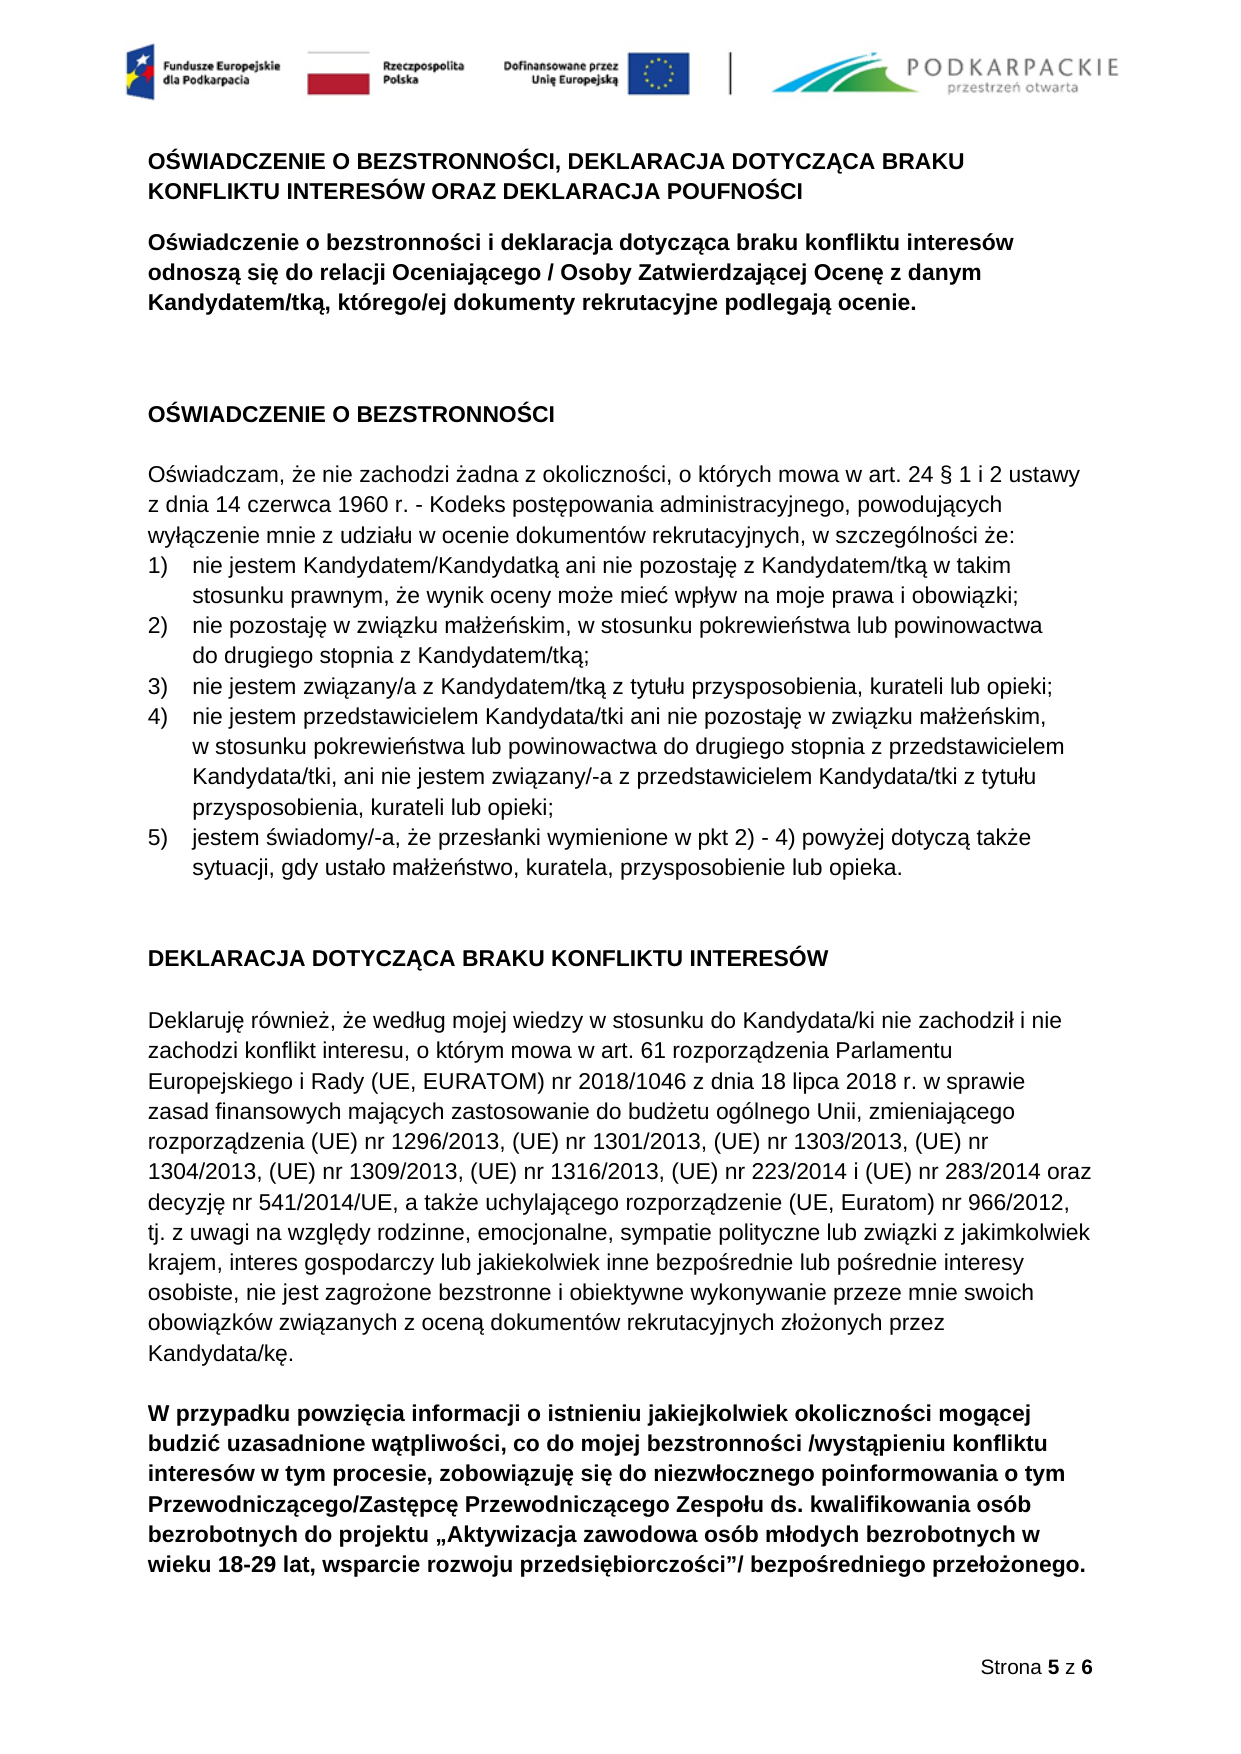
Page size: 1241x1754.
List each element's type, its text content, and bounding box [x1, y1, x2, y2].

list nie jestem związany/a z Kandydatem/tką z tytułu przysposobienia, kurateli lub opieki; [148, 673, 1093, 699]
list nie pozostaję w związku małżeńskim, w stosunku pokrewieństwa lub powinowactwa do drugiego stopnia z Kandydatem/tką; [148, 612, 1093, 669]
list nie jestem przedstawicielem Kandydata/tki ani nie pozostaję w związku małżeńskim, w stosunku pokrewieństwa lub powinowactwa do drugiego stopnia z przedstawicielem Kandydata/tki, ani nie jestem związany/-a z przedstawicielem Kandydata/tki z tytułu przysposobienia, kurateli lub opieki; [148, 703, 1093, 820]
text Deklaruję również, że według mojej wiedzy w stosunku do Kandydata/ki nie zachodził i nie zachodzi konflikt interesu, o którym mowa w art. 61 rozporządzenia Parlamentu Europejskiego i Rady (UE, EURATOM) nr 2018/1046 z dnia 18 lipca 2018 r. w sprawie zasad finansowych mających zastosowanie do budżetu ogólnego Unii, zmieniającego rozporządzenia (UE) nr 1296/2013, (UE) nr 1301/2013, (UE) nr 1303/2013, (UE) nr 1304/2013, (UE) nr 1309/2013, (UE) nr 1316/2013, (UE) nr 223/2014 i (UE) nr 283/2014 oraz decyzję nr 541/2014/UE, a także uchylającego rozporządzenie (UE, Euratom) nr 966/2012, tj. z uwagi na względy rodzinne, emocjonalne, sympatie polityczne lub związki z jakimkolwiek krajem, interes gospodarczy lub jakiekolwiek inne bezpośrednie lub pośrednie interesy osobiste, nie jest zagrożone bezstronne i obiektywne wykonywanie przeze mnie swoich obowiązków związanych z oceną dokumentów rekrutacyjnych złożonych przez Kandydata/kę. W przypadku powzięcia informacji o istnieniu jakiejkolwiek okoliczności mogącej budzić uzasadnione wątpliwości, co do mojej bezstronności /wystąpieniu konfliktu interesów w tym procesie, zobowiązuję się do niezwłocznego poinformowania o tym Przewodniczącego/Zastępcę Przewodniczącego Zespołu ds. kwalifikowania osób bezrobotnych do projektu „Aktywizacja zawodowa osób młodych bezrobotnych w wieku 18-29 lat, wsparcie rozwoju przedsiębiorczości”/ bezpośredniego przełożonego. [148, 1007, 1093, 1577]
picture [113, 30, 1132, 114]
text Oświadczenie o bezstronności i deklaracja dotycząca braku konfliktu interesów odnoszą się do relacji Oceniającego / Osoby Zatwierdzającej Ocenę z danym Kandydatem/tką, którego/ej dokumenty rekrutacyjne podlegają ocenie. [148, 229, 1093, 316]
text Oświadczam, że nie zachodzi żadna z okoliczności, o których mowa w art. 24 § 1 i 2 ustawy z dnia 14 czerwca 1960 r. - Kodeks postępowania administracyjnego, powodujących wyłączenie mnie z udziału w ocenie dokumentów rekrutacyjnych, w szczególności że: [148, 461, 1093, 548]
text DEKLARACJA DOTYCZĄCA BRAKU KONFLIKTU INTERESÓW [148, 944, 1093, 1003]
list jestem świadomy/-a, że przesłanki wymienione w pkt 2) - 4) powyżej dotyczą także sytuacji, gdy ustało małżeństwo, kuratela, przysposobienie lub opieka. [148, 824, 1093, 880]
list nie jestem Kandydatem/Kandydatką ani nie pozostaję z Kandydatem/tką w takim stosunku prawnym, że wynik oceny może mieć wpływ na moje prawa i obowiązki; [148, 552, 1093, 608]
text OŚWIADCZENIE O BEZSTRONNOŚCI [148, 340, 1093, 427]
text OŚWIADCZENIE O BEZSTRONNOŚCI, DEKLARACJA DOTYCZĄCA BRAKU KONFLIKTU INTERESÓW ORAZ DEKLARACJA POUFNOŚCI [148, 148, 1093, 204]
